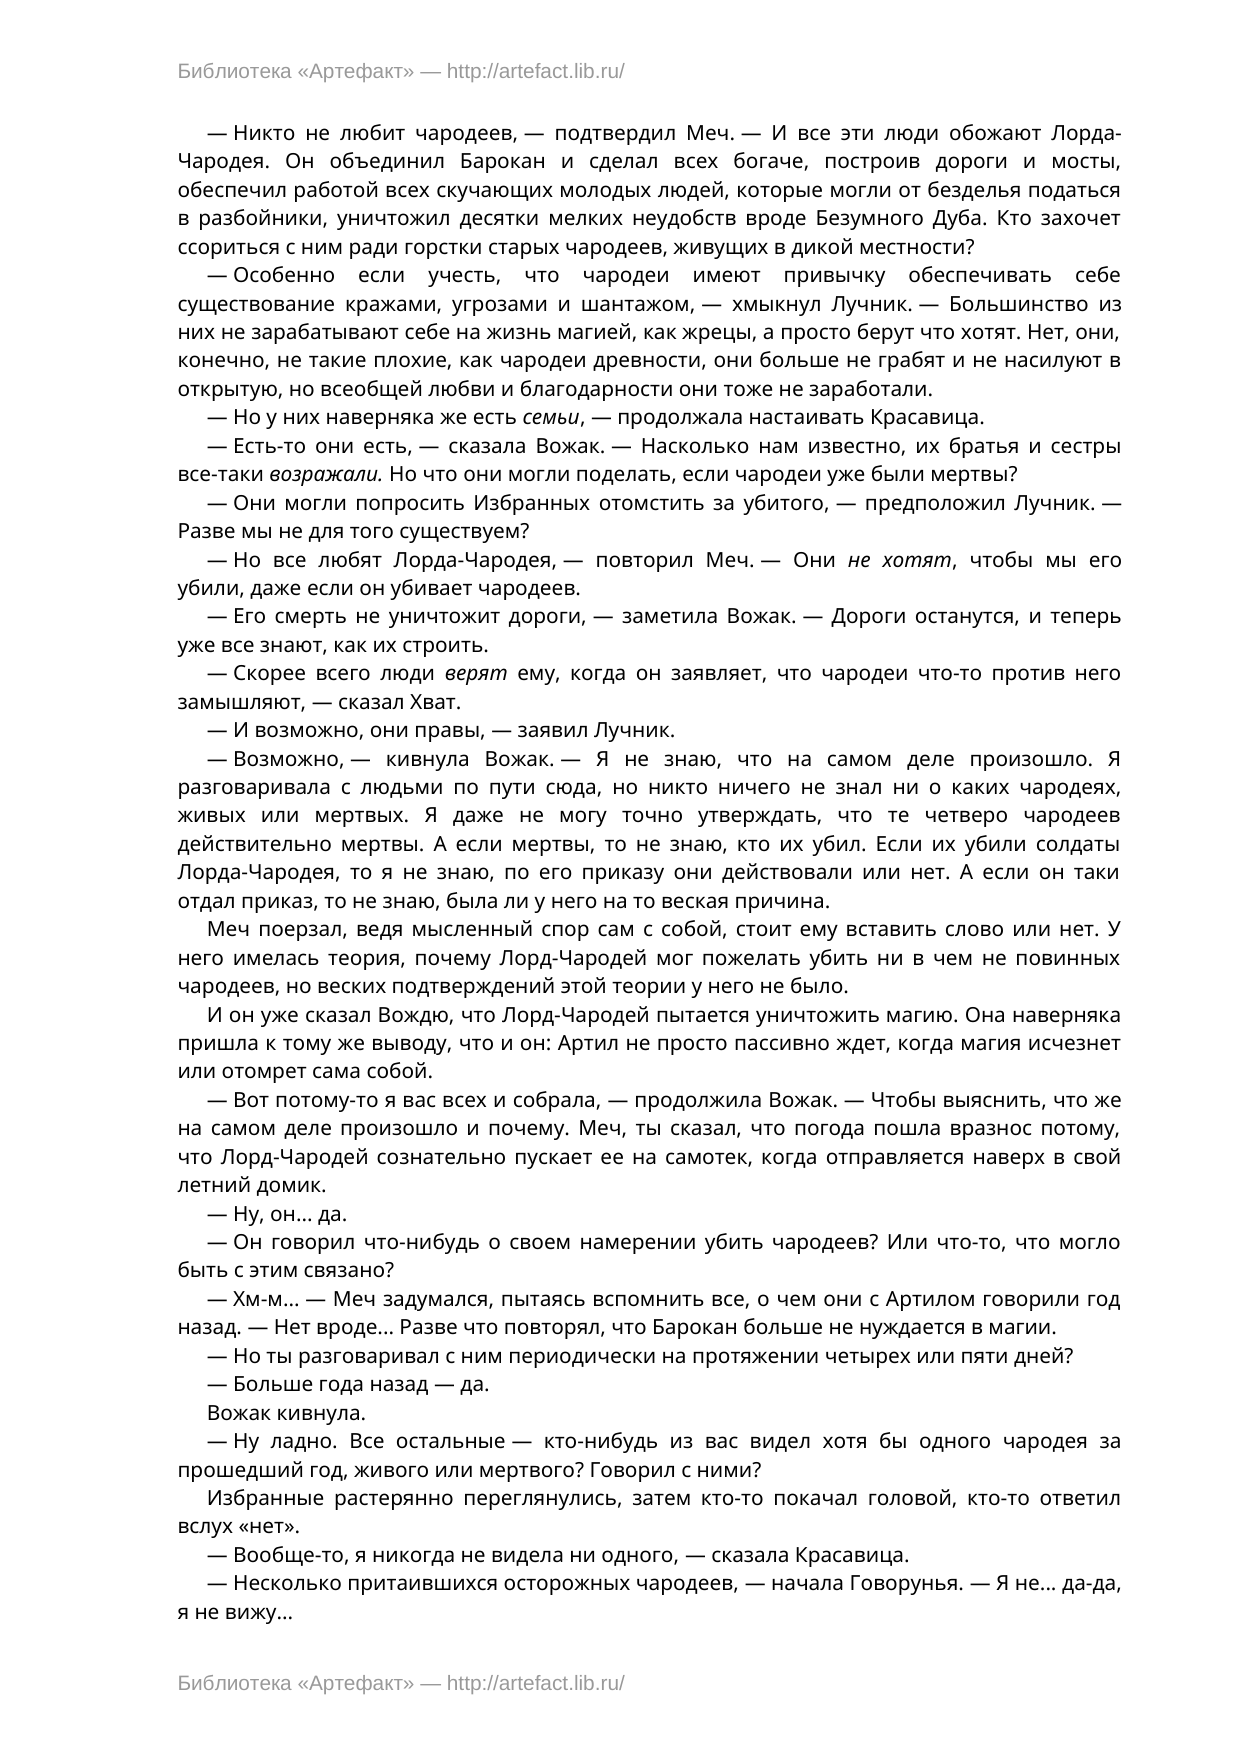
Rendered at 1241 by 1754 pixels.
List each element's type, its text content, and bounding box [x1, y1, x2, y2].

text — Скорее всего люди верят ему, когда он заявляет, что чародеи что-то против него замышляют, — сказал Хват. [177, 658, 1122, 715]
text — Вот потому-то я вас всех и собрала, — продолжила Вожак. — Чтобы выяснить, что же на самом деле произошло и почему. Меч, ты сказал, что погода пошла вразнос потому, что Лорд-Чародей сознательно пускает ее на самотек, когда отправляется наверх в свой летний домик. [177, 1085, 1122, 1199]
text — Никто не любит чародеев, — подтвердил Меч. — И все эти люди обожают Лорда-Чародея. Он объединил Барокан и сделал всех богаче, построив дороги и мосты, обеспечил работой всех скучающих молодых людей, которые могли от безделья податься в разбойники, уничтожил десятки мелких неудобств вроде Безумного Дуба. Кто захочет ссориться с ним ради горстки старых чародеев, живущих в дикой местности? [177, 118, 1122, 260]
text Вожак кивнула. [177, 1398, 1122, 1426]
text — Ну ладно. Все остальные — кто-нибудь из вас видел хотя бы одного чародея за прошедший год, живого или мертвого? Говорил с ними? [177, 1426, 1122, 1483]
text Избранные растерянно переглянулись, затем кто-то покачал головой, кто-то ответил вслух «нет». [177, 1483, 1122, 1540]
text — И возможно, они правы, — заявил Лучник. [177, 715, 1122, 744]
text — Он говорил что-нибудь о своем намерении убить чародеев? Или что-то, что могло быть с этим связано? [177, 1227, 1122, 1284]
text — Ну, он... да. [177, 1199, 1122, 1227]
text — Его смерть не уничтожит дороги, — заметила Вожак. — Дороги останутся, и теперь уже все знают, как их строить. [177, 602, 1122, 658]
text — Хм-м... — Меч задумался, пытаясь вспомнить все, о чем они с Артилом говорили год назад. — Нет вроде... Разве что повторял, что Барокан больше не нуждается в магии. [177, 1284, 1122, 1341]
text — Больше года назад — да. [177, 1369, 1122, 1398]
text — Но у них наверняка же есть семьи, — продолжала настаивать Красавица. [177, 402, 1122, 431]
text — Несколько притаившихся осторожных чародеев, — начала Говорунья. — Я не... да-да, я не вижу... [177, 1568, 1122, 1625]
text — Но все любят Лорда-Чародея, — повторил Меч. — Они не хотят, чтобы мы его убили, даже если он убивает чародеев. [177, 545, 1122, 602]
text — Они могли попросить Избранных отомстить за убитого, — предположил Лучник. — Разве мы не для того существуем? [177, 488, 1122, 545]
text — Особенно если учесть, что чародеи имеют привычку обеспечивать себе существование кражами, угрозами и шантажом, — хмыкнул Лучник. — Большинство из них не зарабатывают себе на жизнь магией, как жрецы, а просто берут что хотят. Нет, они, конечно, не такие плохие, как чародеи древности, они больше не грабят и не насилуют в открытую, но всеобщей любви и благодарности они тоже не заработали. [177, 260, 1122, 402]
text — Вообще-то, я никогда не видела ни одного, — сказала Красавица. [177, 1540, 1122, 1568]
text Меч поерзал, ведя мысленный спор сам с собой, стоит ему вставить слово или нет. У него имелась теория, почему Лорд-Чародей мог пожелать убить ни в чем не повинных чародеев, но веских подтверждений этой теории у него не было. [177, 914, 1122, 1000]
text — Есть-то они есть, — сказала Вожак. — Насколько нам известно, их братья и сестры все-таки возражали. Но что они могли поделать, если чародеи уже были мертвы? [177, 431, 1122, 488]
text — Возможно, — кивнула Вожак. — Я не знаю, что на самом деле произошло. Я разговаривала с людьми по пути сюда, но никто ничего не знал ни о каких чародеях, живых или мертвых. Я даже не могу точно утверждать, что те четверо чародеев действительно мертвы. А если мертвы, то не знаю, кто их убил. Если их убили солдаты Лорда-Чародея, то я не знаю, по его приказу они действовали или нет. А если он таки отдал приказ, то не знаю, была ли у него на то веская причина. [177, 744, 1122, 914]
text — Но ты разговаривал с ним периодически на протяжении четырех или пяти дней? [177, 1341, 1122, 1369]
text И он уже сказал Вождю, что Лорд-Чародей пытается уничтожить магию. Она наверняка пришла к тому же выводу, что и он: Артил не просто пассивно ждет, когда магия исчезнет или отомрет сама собой. [177, 1000, 1122, 1085]
